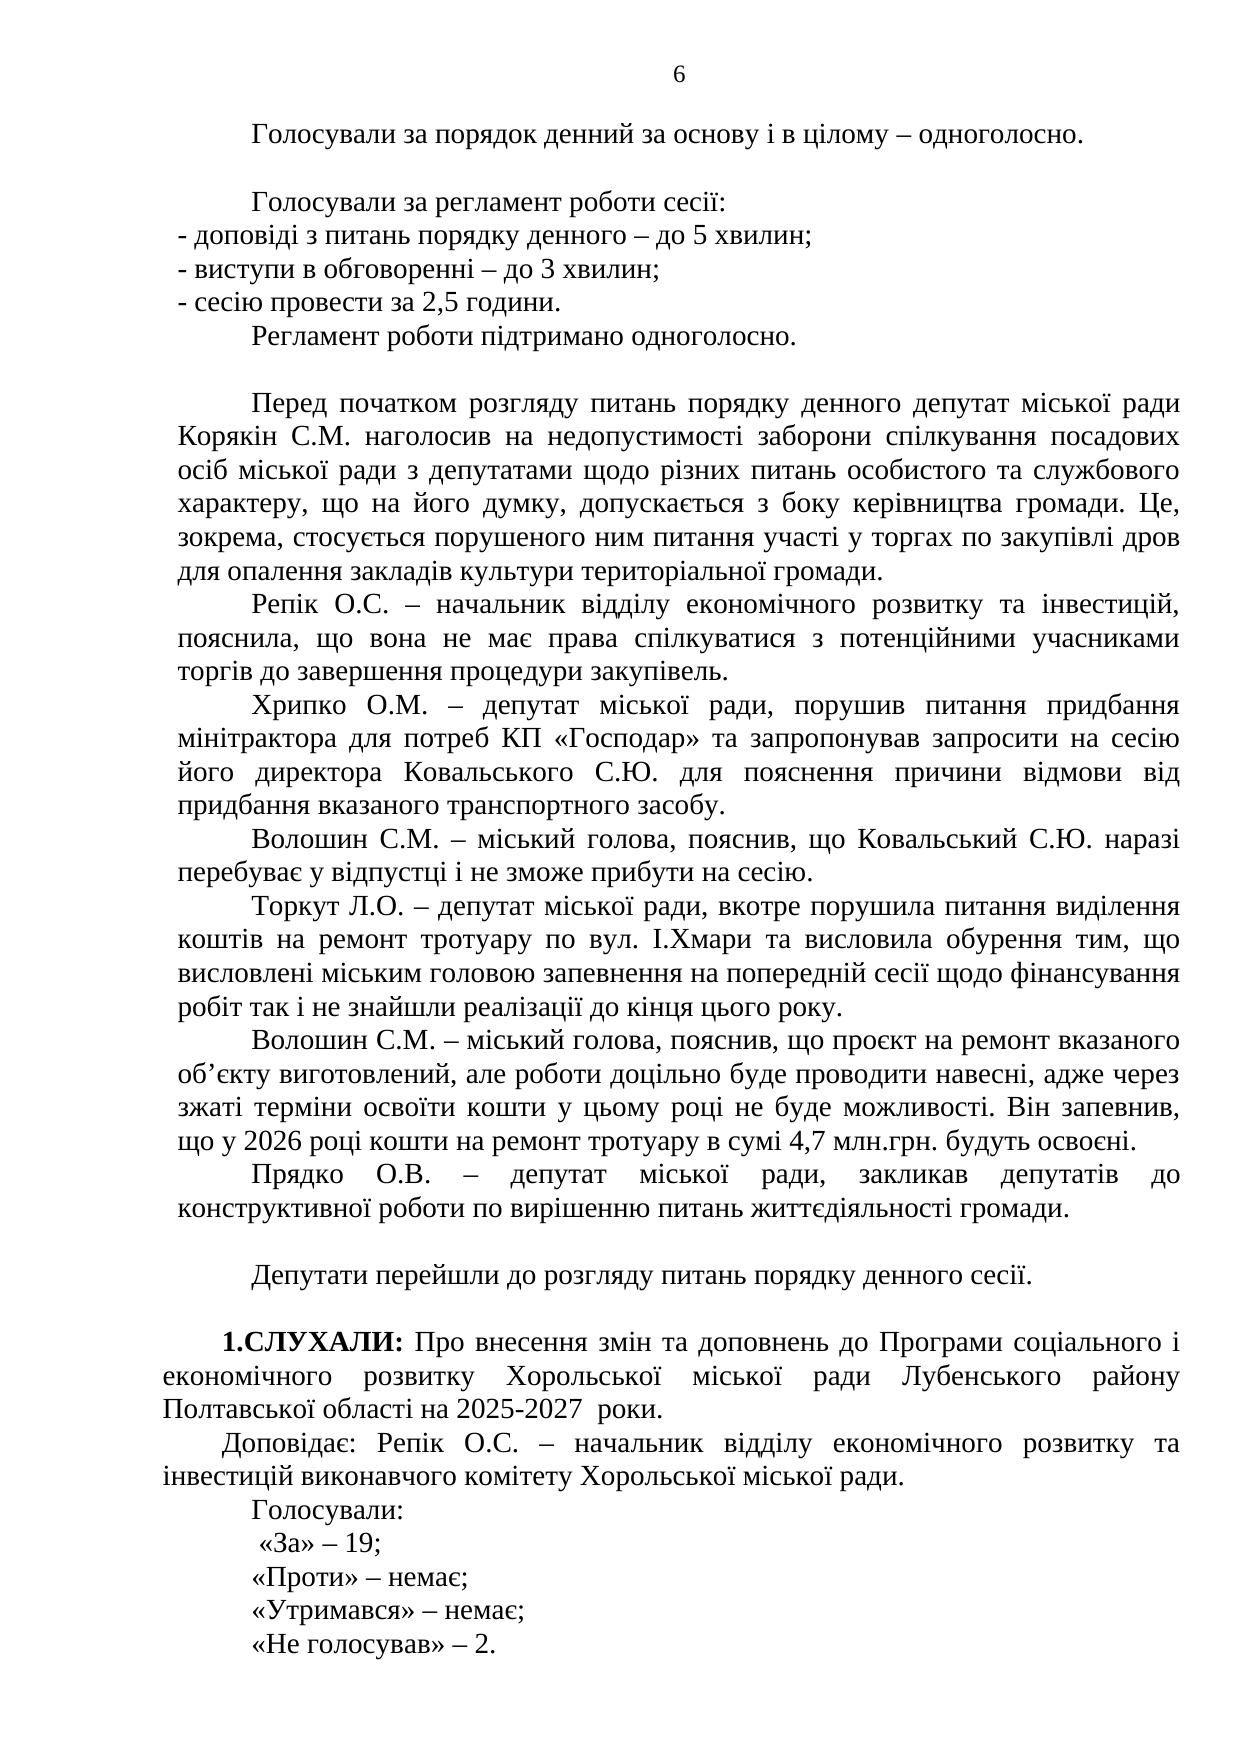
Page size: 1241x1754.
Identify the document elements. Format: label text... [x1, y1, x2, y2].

text «Утримався» – немає; [177, 1592, 1181, 1626]
text Волошин С.М. – міський голова, пояснив, що проєкт на ремонт вказаного об’єкту виготовлений, але роботи доцільно буде проводити навесні, адже через зжаті терміни освоїти кошти у цьому році не буде можливості. Він запевнив, що у 2026 році кошти на ремонт тротуару в сумі 4,7 млн.грн. будуть освоєні. [177, 1022, 1181, 1156]
text Депутати перейшли до розгляду питань порядку денного сесії. [177, 1257, 1181, 1291]
text Голосували за порядок денний за основу і в цілому – одноголосно. [177, 117, 1166, 150]
text Перед початком розгляду питань порядку денного депутат міської ради Корякін С.М. наголосив на недопустимості заборони спілкування посадових осіб міської ради з депутатами щодо різних питань особистого та службового характеру, що на його думку, допускається з боку керівництва громади. Це, зокрема, стосується порушеного ним питання участі у торгах по закупівлі дров для опалення закладів культури територіальної громади. [177, 385, 1181, 586]
text Волошин С.М. – міський голова, пояснив, що Ковальський С.Ю. наразі перебуває у відпустці і не зможе прибути на сесію. [177, 821, 1181, 888]
text Голосували: [177, 1492, 1181, 1525]
text Прядко О.В. – депутат міської ради, закликав депутатів до конструктивної роботи по вирішенню питань життєдіяльності громади. [177, 1156, 1181, 1223]
text «Не голосував» – 2. [177, 1626, 1181, 1659]
text Голосували за регламент роботи сесії: [177, 184, 1181, 217]
text - сесію провести за 2,5 години. [177, 284, 1181, 318]
text «Проти» – немає; [177, 1559, 1181, 1592]
text Торкут Л.О. – депутат міської ради, вкотре порушила питання виділення коштів на ремонт тротуару по вул. І.Хмари та висловила обурення тим, що висловлені міським головою запевнення на попередній сесії щодо фінансування робіт так і не знайшли реалізації до кінця цього року. [177, 888, 1181, 1022]
text Регламент роботи підтримано одноголосно. [177, 318, 1181, 351]
text Хрипко О.М. – депутат міської ради, порушив питання придбання мінітрактора для потреб КП «Господар» та запропонував запросити на сесію його директора Ковальського С.Ю. для пояснення причини відмови від придбання вказаного транспортного засобу. [177, 687, 1181, 821]
text Репік О.С. – начальник відділу економічного розвитку та інвестицій, пояснила, що вона не має права спілкуватися з потенційними учасниками торгів до завершення процедури закупівель. [177, 586, 1181, 687]
text 1.СЛУХАЛИ: Про внесення змін та доповнень до Програми соціального і економічного розвитку Хорольської міської ради Лубенського району Полтавської області на 2025-2027 роки. [162, 1324, 1181, 1425]
text «За» – 19; [177, 1525, 1181, 1559]
text - виступи в обговоренні – до 3 хвилин; [177, 251, 1181, 284]
text Доповідає: Репік О.С. – начальник відділу економічного розвитку та інвестицій виконавчого комітету Хорольської міської ради. [162, 1425, 1181, 1492]
text - доповіді з питань порядку денного – до 5 хвилин; [177, 217, 1181, 251]
